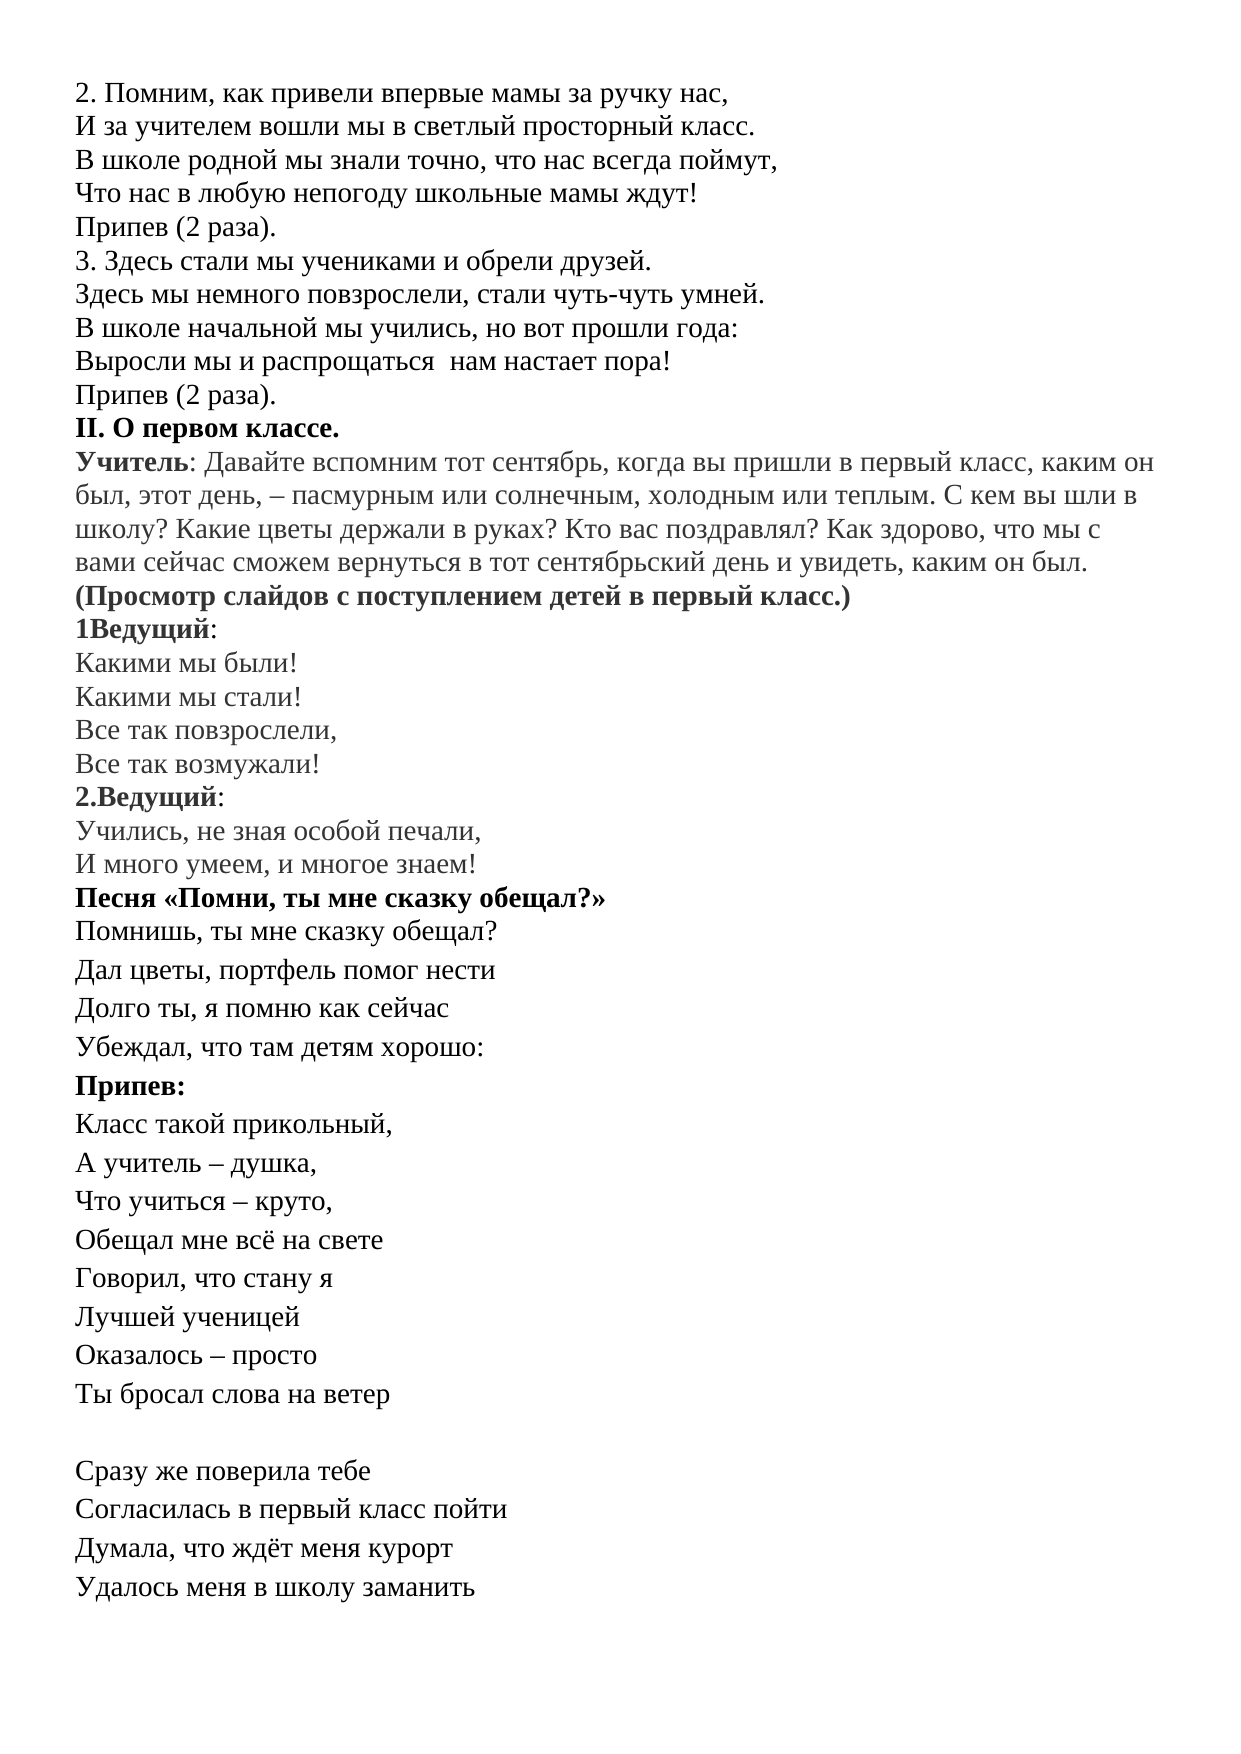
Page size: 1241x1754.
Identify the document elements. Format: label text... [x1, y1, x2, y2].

text II. О первом классе. [75, 410, 1165, 444]
text Песня «Помни, ты мне сказку обещал?» [75, 880, 1165, 913]
text 1Ведущий: [75, 612, 1165, 645]
text (Просмотр слайдов с поступлением детей в первый класс.) [75, 578, 1165, 612]
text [75, 913, 1165, 1641]
text 3. Здесь стали мы учениками и обрели друзей. Здесь мы немного повзрослели, стали чуть-чуть умней. В школе начальной мы учились, но вот прошли года: Выросли мы и распрощаться нам настает пора! [75, 243, 1165, 377]
text 2.Ведущий: [75, 779, 1165, 813]
text Учились, не зная особой печали, И много умеем, и многое знаем! [75, 813, 1165, 880]
text Какими мы были! Какими мы стали! Все так повзрослели, Все так возмужали! [75, 645, 1165, 779]
text Припев (2 раза). [75, 377, 1165, 410]
text Учитель: Давайте вспомним тот сентябрь, когда вы пришли в первый класс, каким он был, этот день, – пасмурным или солнечным, холодным или теплым. С кем вы шли в школу? Какие цветы держали в руках? Кто вас поздравлял? Как здорово, что мы с вами сейчас сможем вернуться в тот сентябрьский день и увидеть, каким он был. [75, 444, 1165, 578]
text Припев (2 раза). [75, 209, 1165, 243]
text 2. Помним, как привели впервые мамы за ручку нас, И за учителем вошли мы в светлый просторный класс. В школе родной мы знали точно, что нас всегда поймут, Что нас в любую непогоду школьные мамы ждут! [75, 75, 1165, 209]
